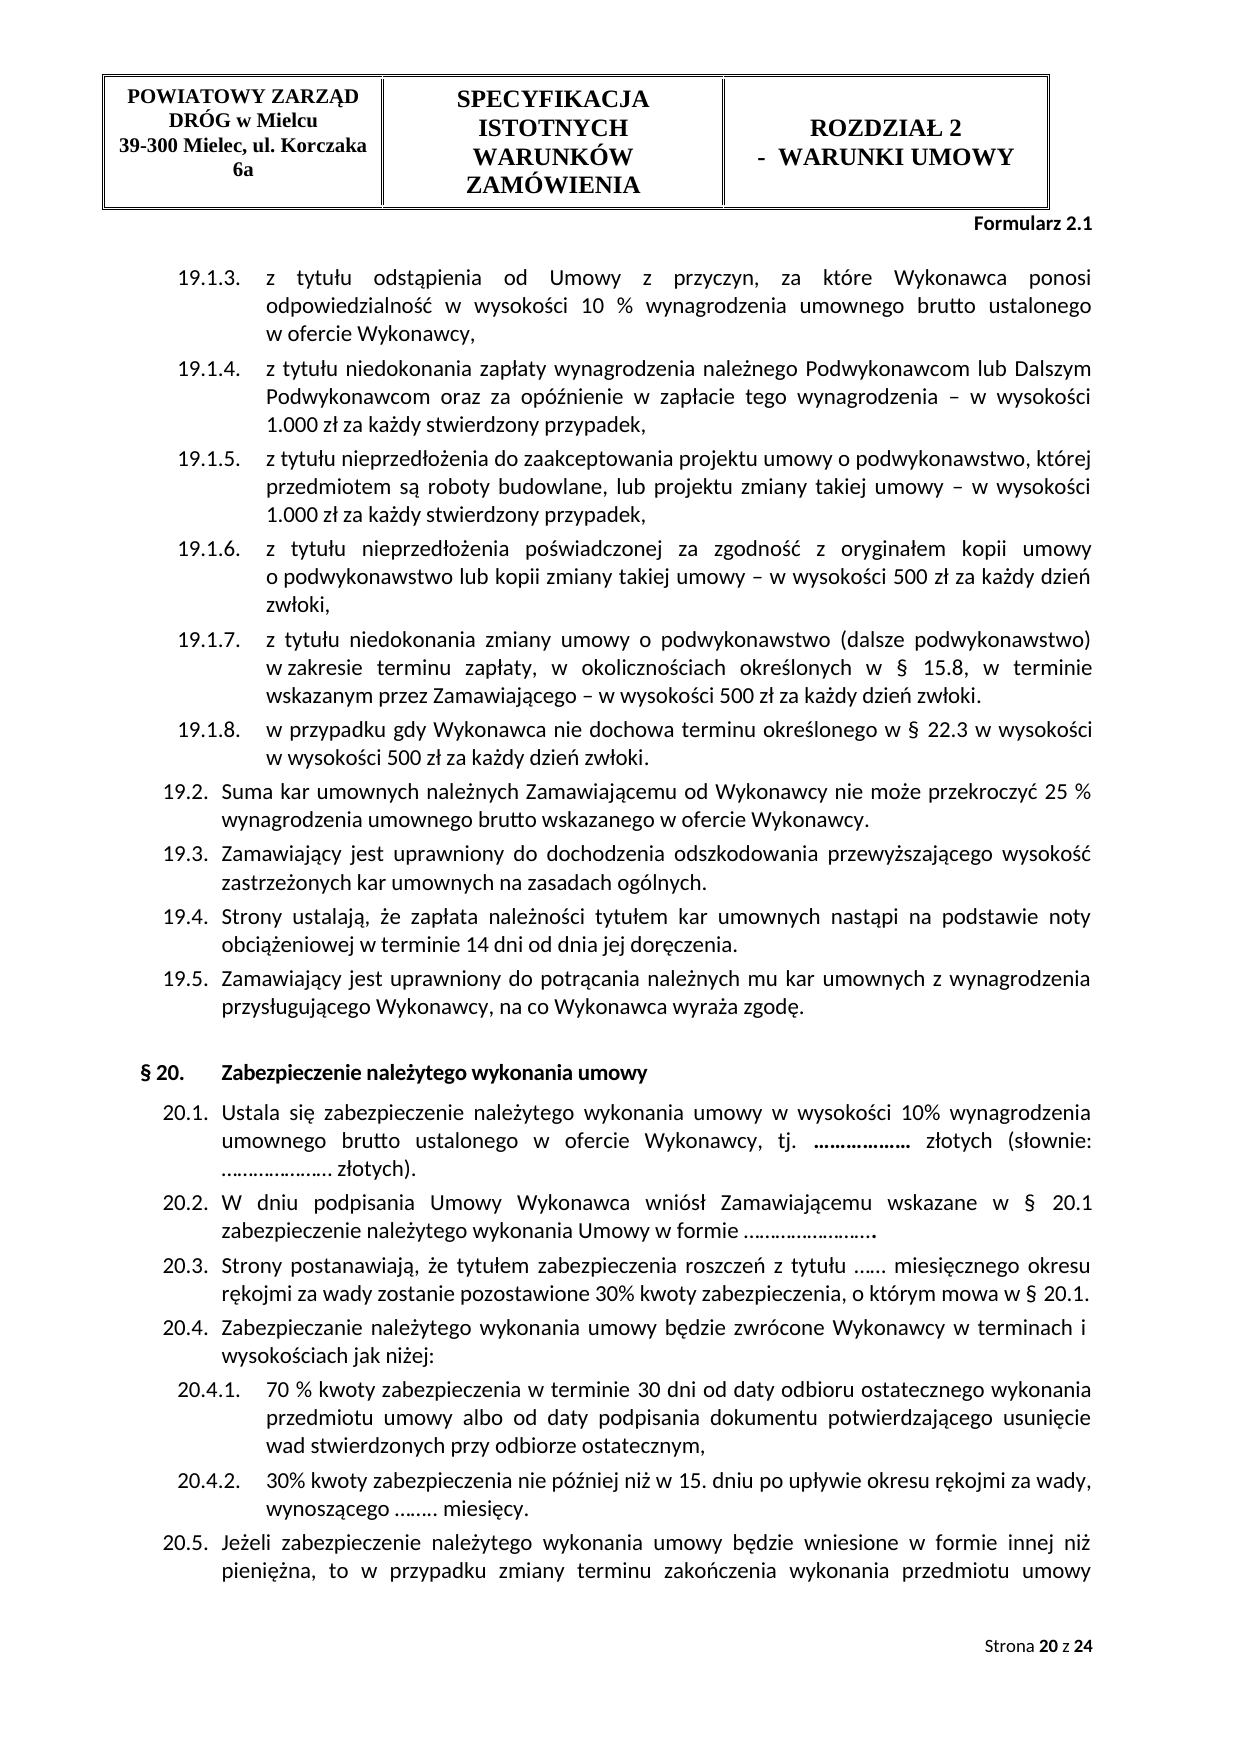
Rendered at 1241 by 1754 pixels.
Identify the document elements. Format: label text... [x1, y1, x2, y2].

subtitle Strony postanawiają, że tytułem zabezpieczenia roszczeń z tytułu …… miesięcznego okresu rękojmi za wady zostanie pozostawione 30% kwoty zabezpieczenia, o którym mowa w § 20.1. [162, 1251, 1093, 1307]
subtitle z tytułu nieprzedłożenia do zaakceptowania projektu umowy o podwykonawstwo, której przedmiotem są roboty budowlane, lub projektu zmiany takiej umowy – w wysokości 1.000 zł za każdy stwierdzony przypadek, [177, 444, 1093, 528]
subtitle Suma kar umownych należnych Zamawiającemu od Wykonawcy nie może przekroczyć 25 % wynagrodzenia umownego brutto wskazanego w ofercie Wykonawcy. [162, 777, 1093, 833]
subtitle z tytułu nieprzedłożenia poświadczonej za zgodność z oryginałem kopii umowy o podwykonawstwo lub kopii zmiany takiej umowy – w wysokości 500 zł za każdy dzień zwłoki, [177, 534, 1093, 618]
subtitle z tytułu niedokonania zapłaty wynagrodzenia należnego Podwykonawcom lub Dalszym Podwykonawcom oraz za opóźnienie w zapłacie tego wynagrodzenia – w wysokości 1.000 zł za każdy stwierdzony przypadek, [177, 354, 1093, 438]
subtitle Zamawiający jest uprawniony do potrącania należnych mu kar umownych z wynagrodzenia przysługującego Wykonawcy, na co Wykonawca wyraża zgodę. [162, 964, 1093, 1020]
subtitle w przypadku gdy Wykonawca nie dochowa terminu określonego w § 22.3 w wysokości w wysokości 500 zł za każdy dzień zwłoki. [177, 715, 1093, 771]
subtitle z tytułu odstąpienia od Umowy z przyczyn, za które Wykonawca ponosi odpowiedzialność w wysokości 10 % wynagrodzenia umownego brutto ustalonego w ofercie Wykonawcy, [177, 263, 1093, 347]
subtitle W dniu podpisania Umowy Wykonawca wniósł Zamawiającemu wskazane w § 20.1 zabezpieczenie należytego wykonania Umowy w formie ……………………. [162, 1188, 1093, 1244]
subtitle Zabezpieczenie należytego wykonania umowy [162, 1058, 1093, 1086]
subtitle Ustala się zabezpieczenie należytego wykonania umowy w wysokości 10% wynagrodzenia umownego brutto ustalonego w ofercie Wykonawcy, tj. ……………… złotych (słownie: ………………… złotych). [162, 1098, 1093, 1182]
subtitle 70 % kwoty zabezpieczenia w terminie 30 dni od daty odbioru ostatecznego wykonania przedmiotu umowy albo od daty podpisania dokumentu potwierdzającego usunięcie wad stwierdzonych przy odbiorze ostatecznym, [177, 1375, 1093, 1459]
subtitle Zabezpieczanie należytego wykonania umowy będzie zwrócone Wykonawcy w terminach i wysokościach jak niżej: [162, 1313, 1093, 1369]
subtitle Strony ustalają, że zapłata należności tytułem kar umownych nastąpi na podstawie noty obciążeniowej w terminie 14 dni od dnia jej doręczenia. [162, 902, 1093, 958]
subtitle Zamawiający jest uprawniony do dochodzenia odszkodowania przewyższającego wysokość zastrzeżonych kar umownych na zasadach ogólnych. [162, 839, 1093, 896]
subtitle 30% kwoty zabezpieczenia nie później niż w 15. dniu po upływie okresu rękojmi za wady, wynoszącego …….. miesięcy. [177, 1466, 1093, 1522]
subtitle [162, 1528, 1093, 1584]
subtitle z tytułu niedokonania zmiany umowy o podwykonawstwo (dalsze podwykonawstwo) w zakresie terminu zapłaty, w okolicznościach określonych w § 15.8, w terminie wskazanym przez Zamawiającego – w wysokości 500 zł za każdy dzień zwłoki. [177, 625, 1093, 709]
